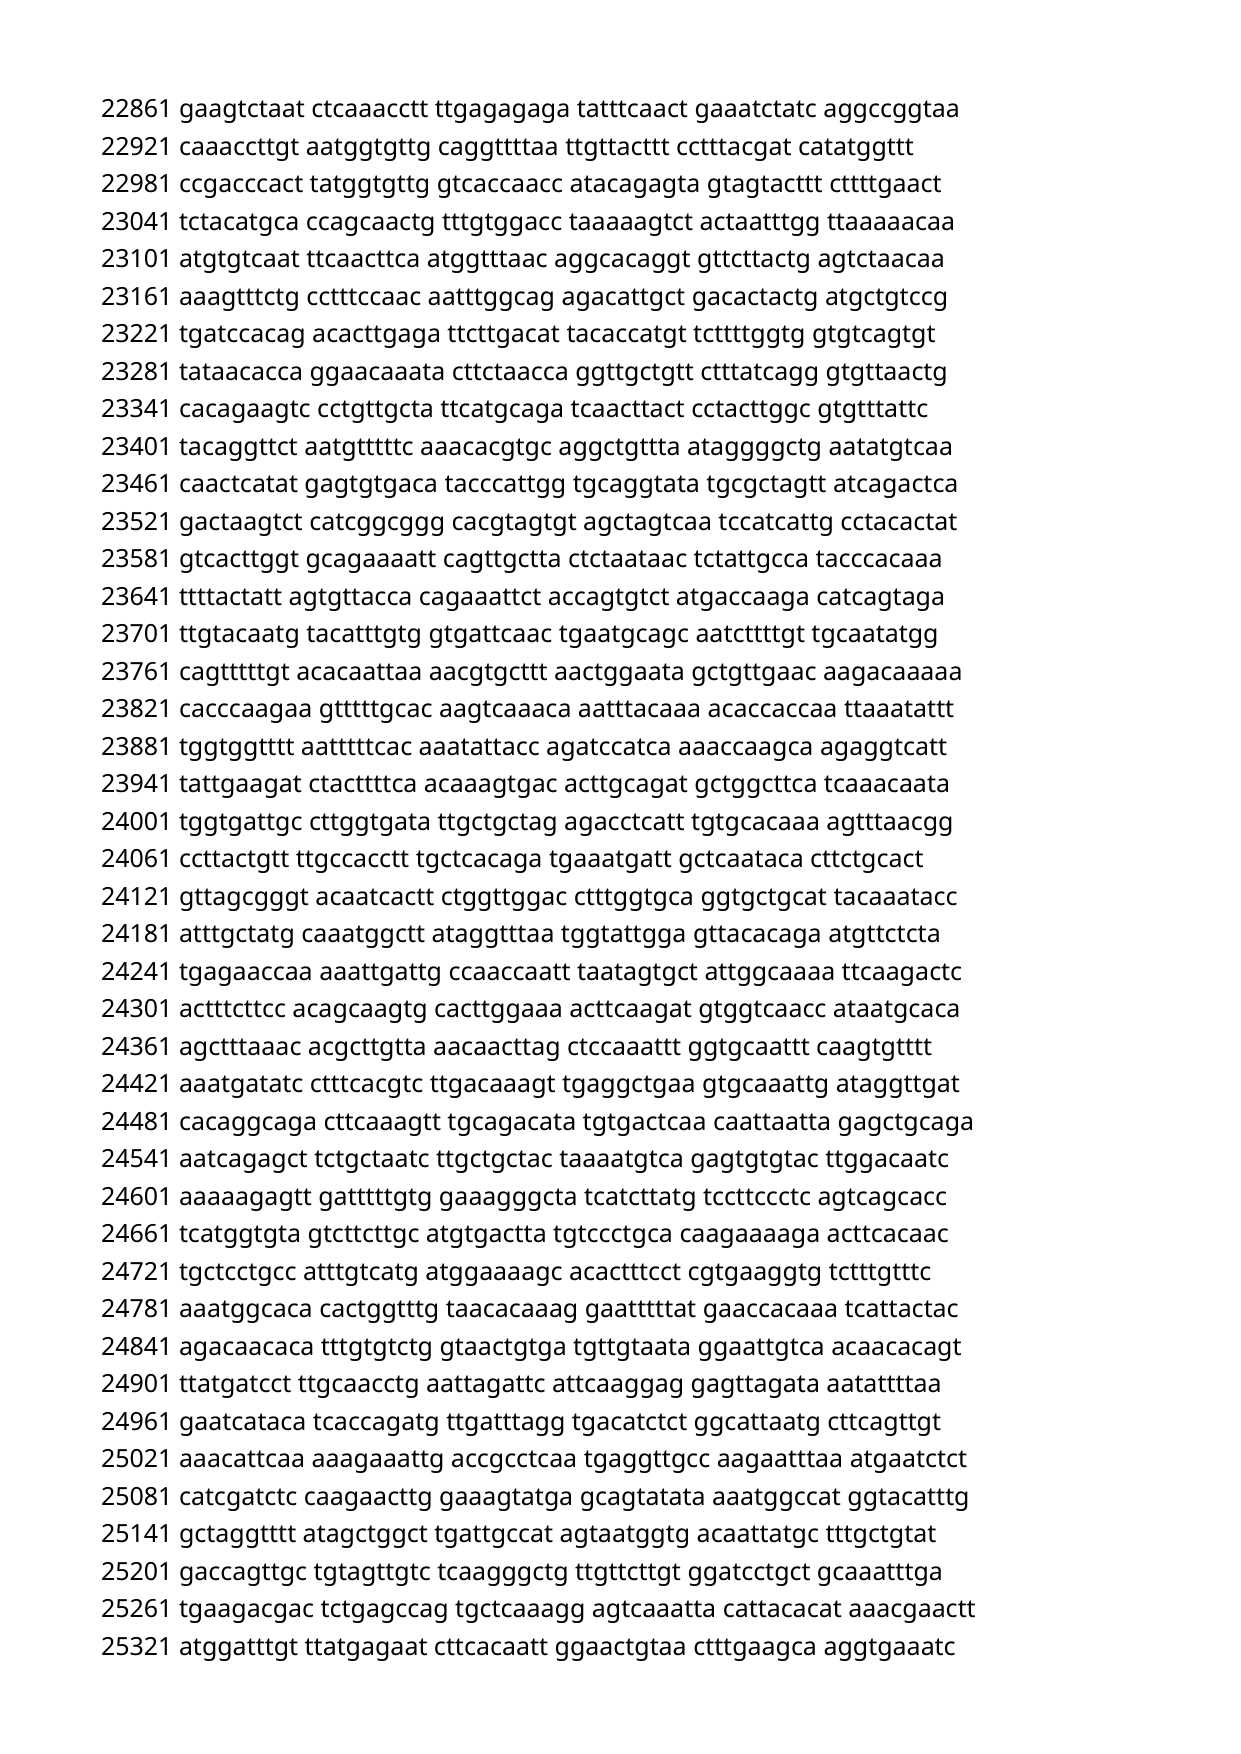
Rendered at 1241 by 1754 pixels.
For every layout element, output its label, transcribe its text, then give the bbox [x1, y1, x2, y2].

text 23941 tattgaagat ctacttttca acaaagtgac acttgcagat gctggcttca tcaaacaata [75, 764, 1165, 802]
text 24901 ttatgatcct ttgcaacctg aattagattc attcaaggag gagttagata aatattttaa [75, 1364, 1165, 1402]
text 23161 aaagtttctg cctttccaac aatttggcag agacattgct gacactactg atgctgtccg [75, 277, 1165, 314]
text 24601 aaaaagagtt gatttttgtg gaaagggcta tcatcttatg tccttccctc agtcagcacc [75, 1177, 1165, 1214]
text 24721 tgctcctgcc atttgtcatg atggaaaagc acactttcct cgtgaaggtg tctttgtttc [75, 1252, 1165, 1289]
text 23701 ttgtacaatg tacatttgtg gtgattcaac tgaatgcagc aatcttttgt tgcaatatgg [75, 614, 1165, 652]
text 24481 cacaggcaga cttcaaagtt tgcagacata tgtgactcaa caattaatta gagctgcaga [75, 1102, 1165, 1139]
text 24361 agctttaaac acgcttgtta aacaacttag ctccaaattt ggtgcaattt caagtgtttt [75, 1027, 1165, 1064]
text 23641 ttttactatt agtgttacca cagaaattct accagtgtct atgaccaaga catcagtaga [75, 577, 1165, 614]
text 22861 gaagtctaat ctcaaacctt ttgagagaga tatttcaact gaaatctatc aggccggtaa [75, 89, 1165, 127]
text 24181 atttgctatg caaatggctt ataggtttaa tggtattgga gttacacaga atgttctcta [75, 914, 1165, 952]
text 23101 atgtgtcaat ttcaacttca atggtttaac aggcacaggt gttcttactg agtctaacaa [75, 239, 1165, 277]
text 25081 catcgatctc caagaacttg gaaagtatga gcagtatata aaatggccat ggtacatttg [75, 1477, 1165, 1514]
text 23041 tctacatgca ccagcaactg tttgtggacc taaaaagtct actaatttgg ttaaaaacaa [75, 202, 1165, 239]
text 23521 gactaagtct catcggcggg cacgtagtgt agctagtcaa tccatcattg cctacactat [75, 502, 1165, 539]
text 23341 cacagaagtc cctgttgcta ttcatgcaga tcaacttact cctacttggc gtgtttattc [75, 389, 1165, 427]
text 23881 tggtggtttt aatttttcac aaatattacc agatccatca aaaccaagca agaggtcatt [75, 727, 1165, 764]
text 24301 actttcttcc acagcaagtg cacttggaaa acttcaagat gtggtcaacc ataatgcaca [75, 989, 1165, 1027]
text 24781 aaatggcaca cactggtttg taacacaaag gaatttttat gaaccacaaa tcattactac [75, 1289, 1165, 1327]
text 23761 cagtttttgt acacaattaa aacgtgcttt aactggaata gctgttgaac aagacaaaaa [75, 652, 1165, 689]
text 22981 ccgacccact tatggtgttg gtcaccaacc atacagagta gtagtacttt cttttgaact [75, 164, 1165, 202]
text 25321 atggatttgt ttatgagaat cttcacaatt ggaactgtaa ctttgaagca aggtgaaatc [75, 1627, 1165, 1664]
text 25201 gaccagttgc tgtagttgtc tcaagggctg ttgttcttgt ggatcctgct gcaaatttga [75, 1552, 1165, 1589]
text 24841 agacaacaca tttgtgtctg gtaactgtga tgttgtaata ggaattgtca acaacacagt [75, 1327, 1165, 1364]
text 25021 aaacattcaa aaagaaattg accgcctcaa tgaggttgcc aagaatttaa atgaatctct [75, 1439, 1165, 1477]
text 25261 tgaagacgac tctgagccag tgctcaaagg agtcaaatta cattacacat aaacgaactt [75, 1589, 1165, 1627]
text 24061 ccttactgtt ttgccacctt tgctcacaga tgaaatgatt gctcaataca cttctgcact [75, 839, 1165, 877]
text 23221 tgatccacag acacttgaga ttcttgacat tacaccatgt tcttttggtg gtgtcagtgt [75, 314, 1165, 352]
text 24541 aatcagagct tctgctaatc ttgctgctac taaaatgtca gagtgtgtac ttggacaatc [75, 1139, 1165, 1177]
text 24241 tgagaaccaa aaattgattg ccaaccaatt taatagtgct attggcaaaa ttcaagactc [75, 952, 1165, 989]
text 23461 caactcatat gagtgtgaca tacccattgg tgcaggtata tgcgctagtt atcagactca [75, 464, 1165, 502]
text 24661 tcatggtgta gtcttcttgc atgtgactta tgtccctgca caagaaaaga acttcacaac [75, 1214, 1165, 1252]
text 25141 gctaggtttt atagctggct tgattgccat agtaatggtg acaattatgc tttgctgtat [75, 1514, 1165, 1552]
text 24121 gttagcgggt acaatcactt ctggttggac ctttggtgca ggtgctgcat tacaaatacc [75, 877, 1165, 914]
text 23821 cacccaagaa gtttttgcac aagtcaaaca aatttacaaa acaccaccaa ttaaatattt [75, 689, 1165, 727]
text 23581 gtcacttggt gcagaaaatt cagttgctta ctctaataac tctattgcca tacccacaaa [75, 539, 1165, 577]
text 24001 tggtgattgc cttggtgata ttgctgctag agacctcatt tgtgcacaaa agtttaacgg [75, 802, 1165, 839]
text 22921 caaaccttgt aatggtgttg caggttttaa ttgttacttt cctttacgat catatggttt [75, 127, 1165, 164]
text 23401 tacaggttct aatgtttttc aaacacgtgc aggctgttta ataggggctg aatatgtcaa [75, 427, 1165, 464]
text 24961 gaatcataca tcaccagatg ttgatttagg tgacatctct ggcattaatg cttcagttgt [75, 1402, 1165, 1439]
text 24421 aaatgatatc ctttcacgtc ttgacaaagt tgaggctgaa gtgcaaattg ataggttgat [75, 1064, 1165, 1102]
text 23281 tataacacca ggaacaaata cttctaacca ggttgctgtt ctttatcagg gtgttaactg [75, 352, 1165, 389]
